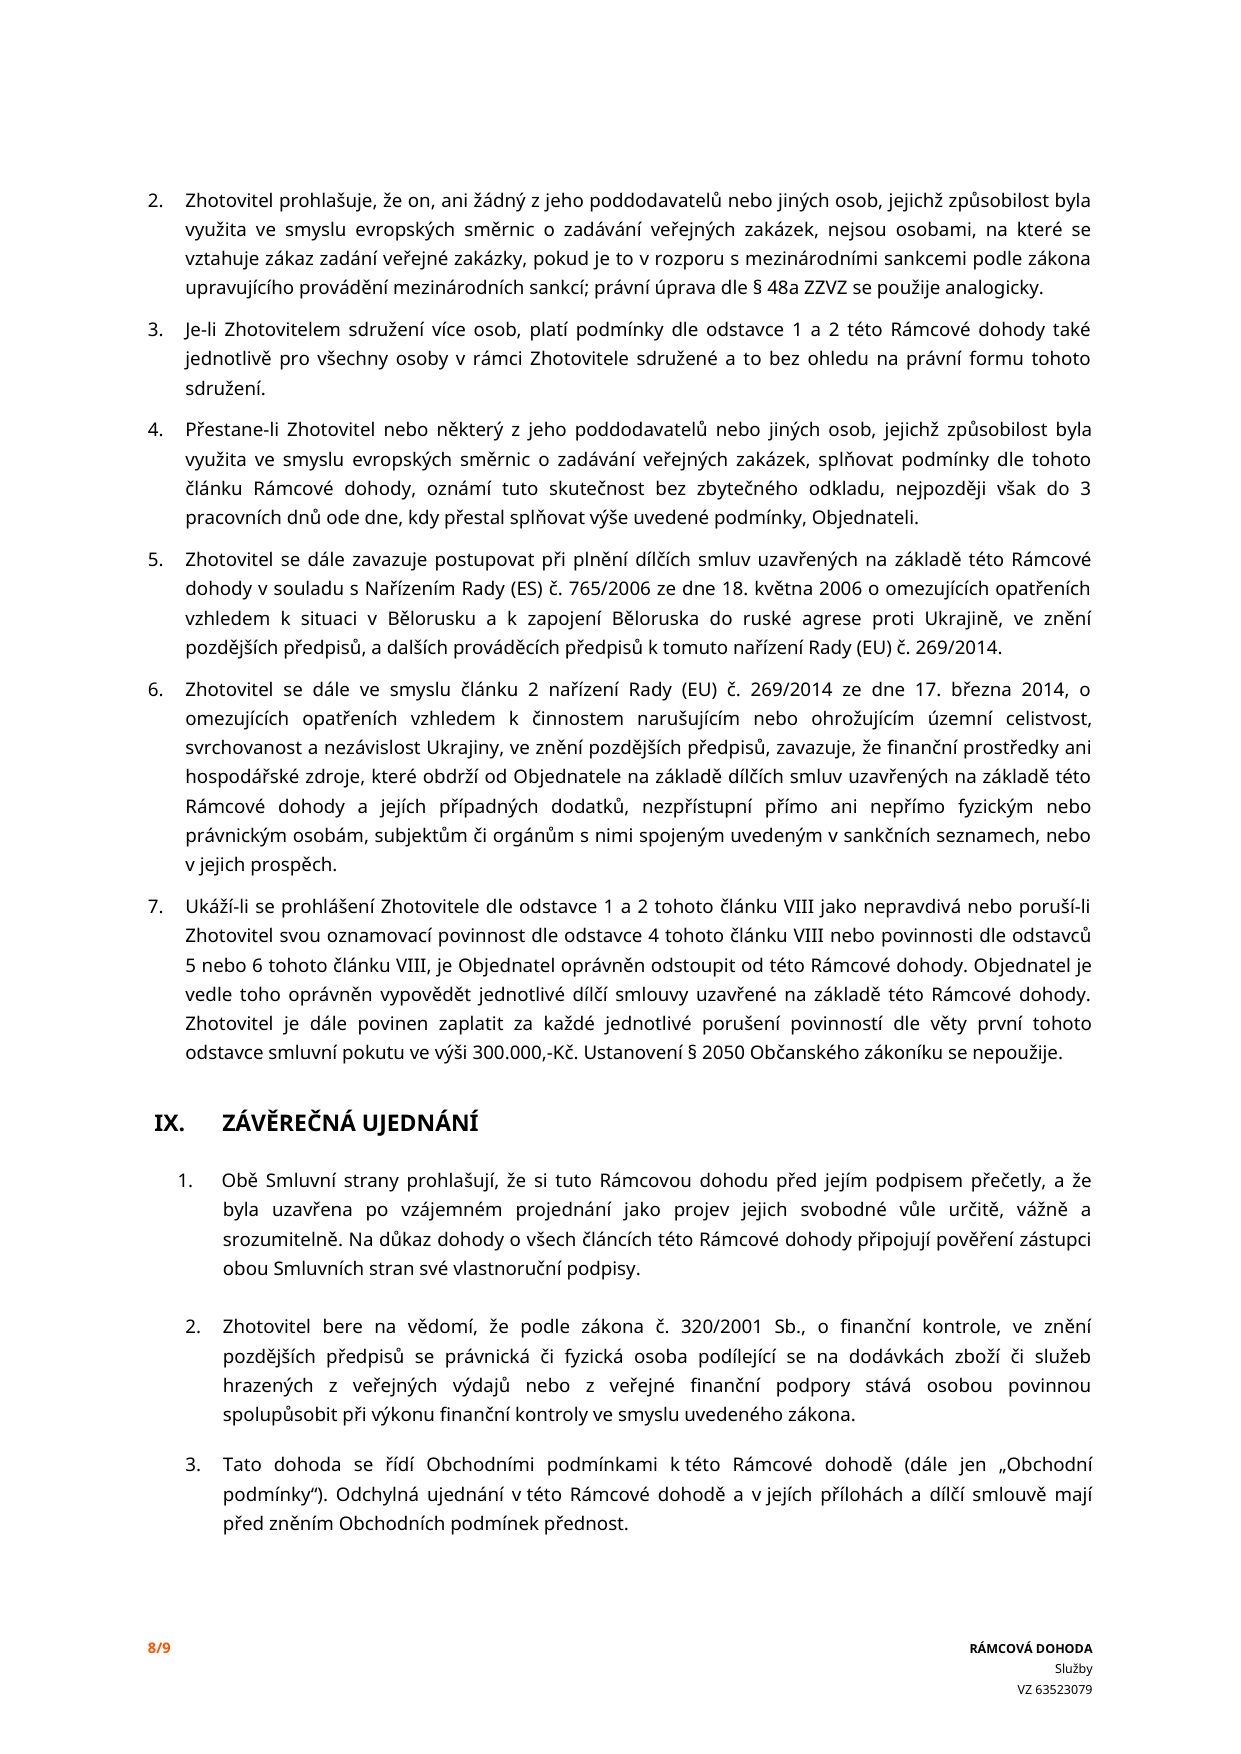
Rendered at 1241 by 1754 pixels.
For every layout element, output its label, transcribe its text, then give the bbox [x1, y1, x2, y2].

list ZÁVĚREČNÁ UJEDNÁNÍ [185, 1106, 1093, 1138]
list Zhotovitel bere na vědomí, že podle zákona č. 320/2001 Sb., o finanční kontrole, ve znění pozdějších předpisů se právnická či fyzická osoba podílející se na dodávkách zboží či služeb hrazených z veřejných výdajů nebo z veřejné finanční podpory stává osobou povinnou spolupůsobit při výkonu finanční kontroly ve smyslu uvedeného zákona. [185, 1314, 1093, 1427]
list Přestane-li Zhotovitel nebo některý z jeho poddodavatelů nebo jiných osob, jejichž způsobilost byla využita ve smyslu evropských směrnic o zadávání veřejných zakázek, splňovat podmínky dle tohoto článku Rámcové dohody, oznámí tuto skutečnost bez zbytečného odkladu, nejpozději však do 3 pracovních dnů ode dne, kdy přestal splňovat výše uvedené podmínky, Objednateli. [148, 417, 1093, 530]
list Zhotovitel se dále ve smyslu článku 2 nařízení Rady (EU) č. 269/2014 ze dne 17. března 2014, o omezujících opatřeních vzhledem k činnostem narušujícím nebo ohrožujícím územní celistvost, svrchovanost a nezávislost Ukrajiny, ve znění pozdějších předpisů, zavazuje, že finanční prostředky ani hospodářské zdroje, které obdrží od Objednatele na základě dílčích smluv uzavřených na základě této Rámcové dohody a jejích případných dodatků, nezpřístupní přímo ani nepřímo fyzickým nebo právnickým osobám, subjektům či orgánům s nimi spojeným uvedeným v sankčních seznamech, nebo v jejich prospěch. [148, 676, 1093, 877]
list Je-li Zhotovitelem sdružení více osob, platí podmínky dle odstavce 1 a 2 této Rámcové dohody také jednotlivě pro všechny osoby v rámci Zhotovitele sdružené a to bez ohledu na právní formu tohoto sdružení. [148, 316, 1093, 401]
list Obě Smluvní strany prohlašují, že si tuto Rámcovou dohodu před jejím podpisem přečetly, a že byla uzavřena po vzájemném projednání jako projev jejich svobodné vůle určitě, vážně a srozumitelně. Na důkaz dohody o všech článcích této Rámcové dohody připojují pověření zástupci obou Smluvních stran své vlastnoruční podpisy. [177, 1167, 1093, 1281]
list Tato dohoda se řídí Obchodními podmínkami k této Rámcové dohodě (dále jen „Obchodní podmínky“). Odchylná ujednání v této Rámcové dohodě a v jejích přílohách a dílčí smlouvě mají před zněním Obchodních podmínek přednost. [185, 1452, 1093, 1536]
list Ukáží-li se prohlášení Zhotovitele dle odstavce 1 a 2 tohoto článku VIII jako nepravdivá nebo poruší-li Zhotovitel svou oznamovací povinnost dle odstavce 4 tohoto článku VIII nebo povinnosti dle odstavců 5 nebo 6 tohoto článku VIII, je Objednatel oprávněn odstoupit od této Rámcové dohody. Objednatel je vedle toho oprávněn vypovědět jednotlivé dílčí smlouvy uzavřené na základě této Rámcové dohody. Zhotovitel je dále povinen zaplatit za každé jednotlivé porušení povinností dle věty první tohoto odstavce smluvní pokutu ve výši 300.000,-Kč. Ustanovení § 2050 Občanského zákoníku se nepoužije. [148, 893, 1093, 1065]
list Zhotovitel se dále zavazuje postupovat při plnění dílčích smluv uzavřených na základě této Rámcové dohody v souladu s Nařízením Rady (ES) č. 765/2006 ze dne 18. května 2006 o omezujících opatřeních vzhledem k situaci v Bělorusku a k zapojení Běloruska do ruské agrese proti Ukrajině, ve znění pozdějších předpisů, a dalších prováděcích předpisů k tomuto nařízení Rady (EU) č. 269/2014. [148, 546, 1093, 660]
list Zhotovitel prohlašuje, že on, ani žádný z jeho poddodavatelů nebo jiných osob, jejichž způsobilost byla využita ve smyslu evropských směrnic o zadávání veřejných zakázek, nejsou osobami, na které se vztahuje zákaz zadání veřejné zakázky, pokud je to v rozporu s mezinárodními sankcemi podle zákona upravujícího provádění mezinárodních sankcí; právní úprava dle § 48a ZZVZ se použije analogicky. [148, 187, 1093, 300]
